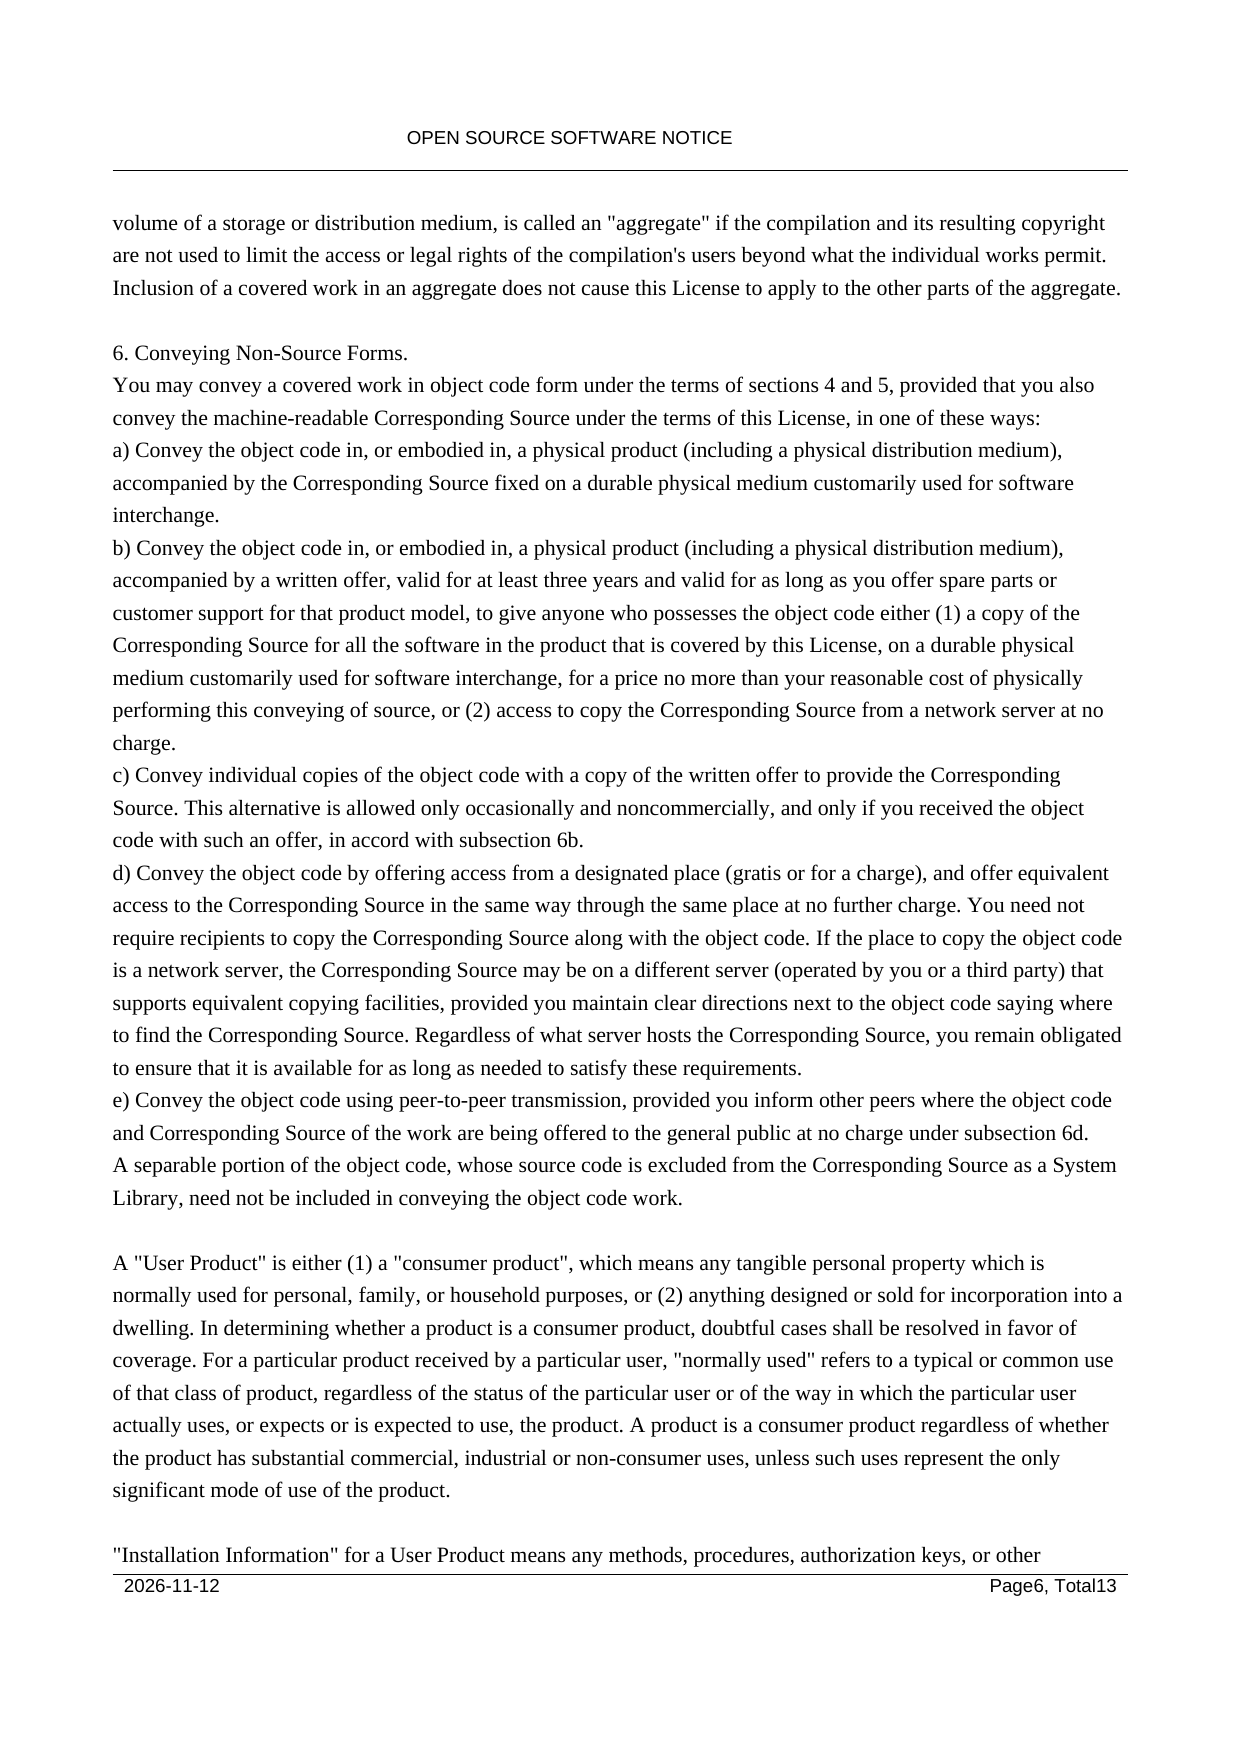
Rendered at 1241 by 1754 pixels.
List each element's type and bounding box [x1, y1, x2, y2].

text [112, 206, 1128, 1571]
